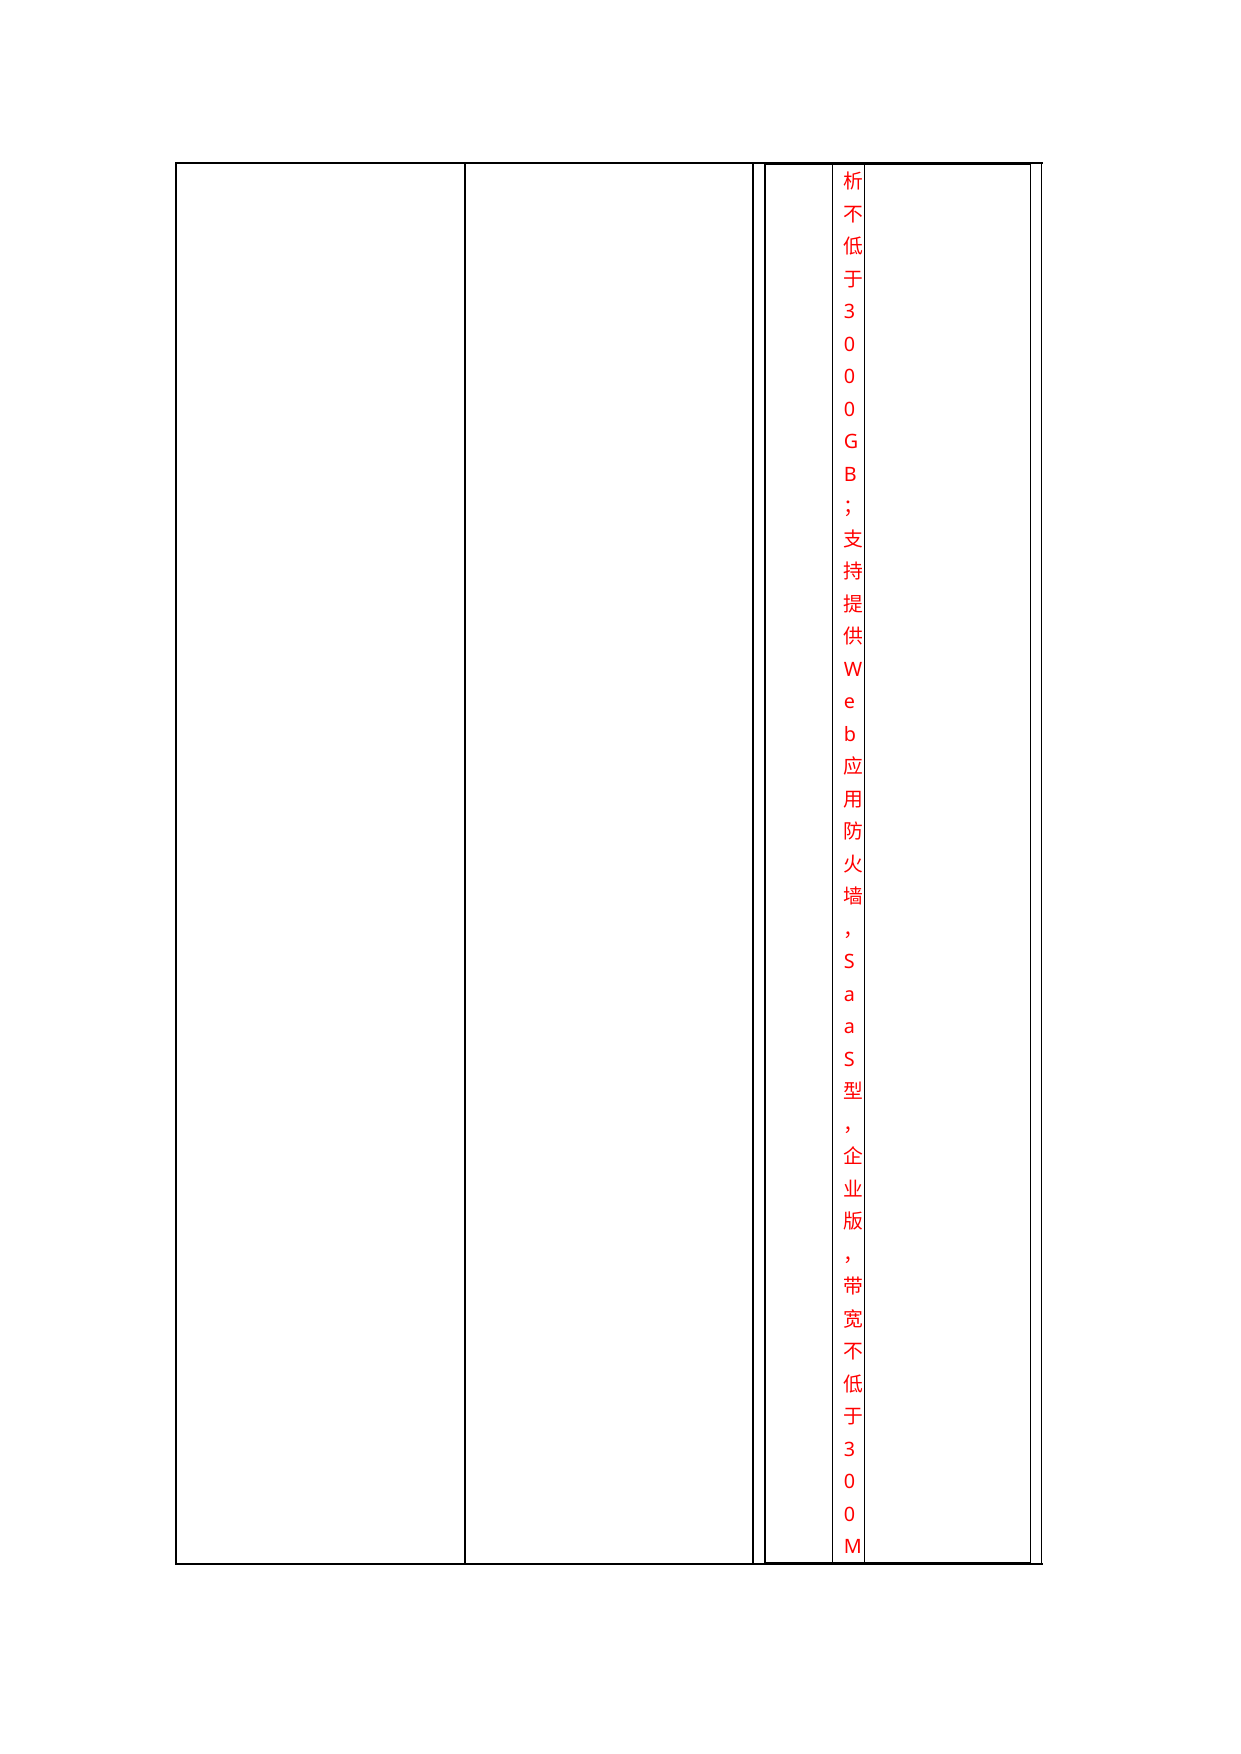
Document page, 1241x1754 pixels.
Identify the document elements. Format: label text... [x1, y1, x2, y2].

table_cell [766, 165, 832, 1562]
table_cell [1031, 164, 1041, 1563]
table_cell 1 [177, 164, 464, 1563]
table_cell [865, 165, 1030, 1562]
table_cell [754, 164, 764, 1563]
table_cell [833, 165, 864, 1562]
table_cell [466, 164, 752, 1563]
